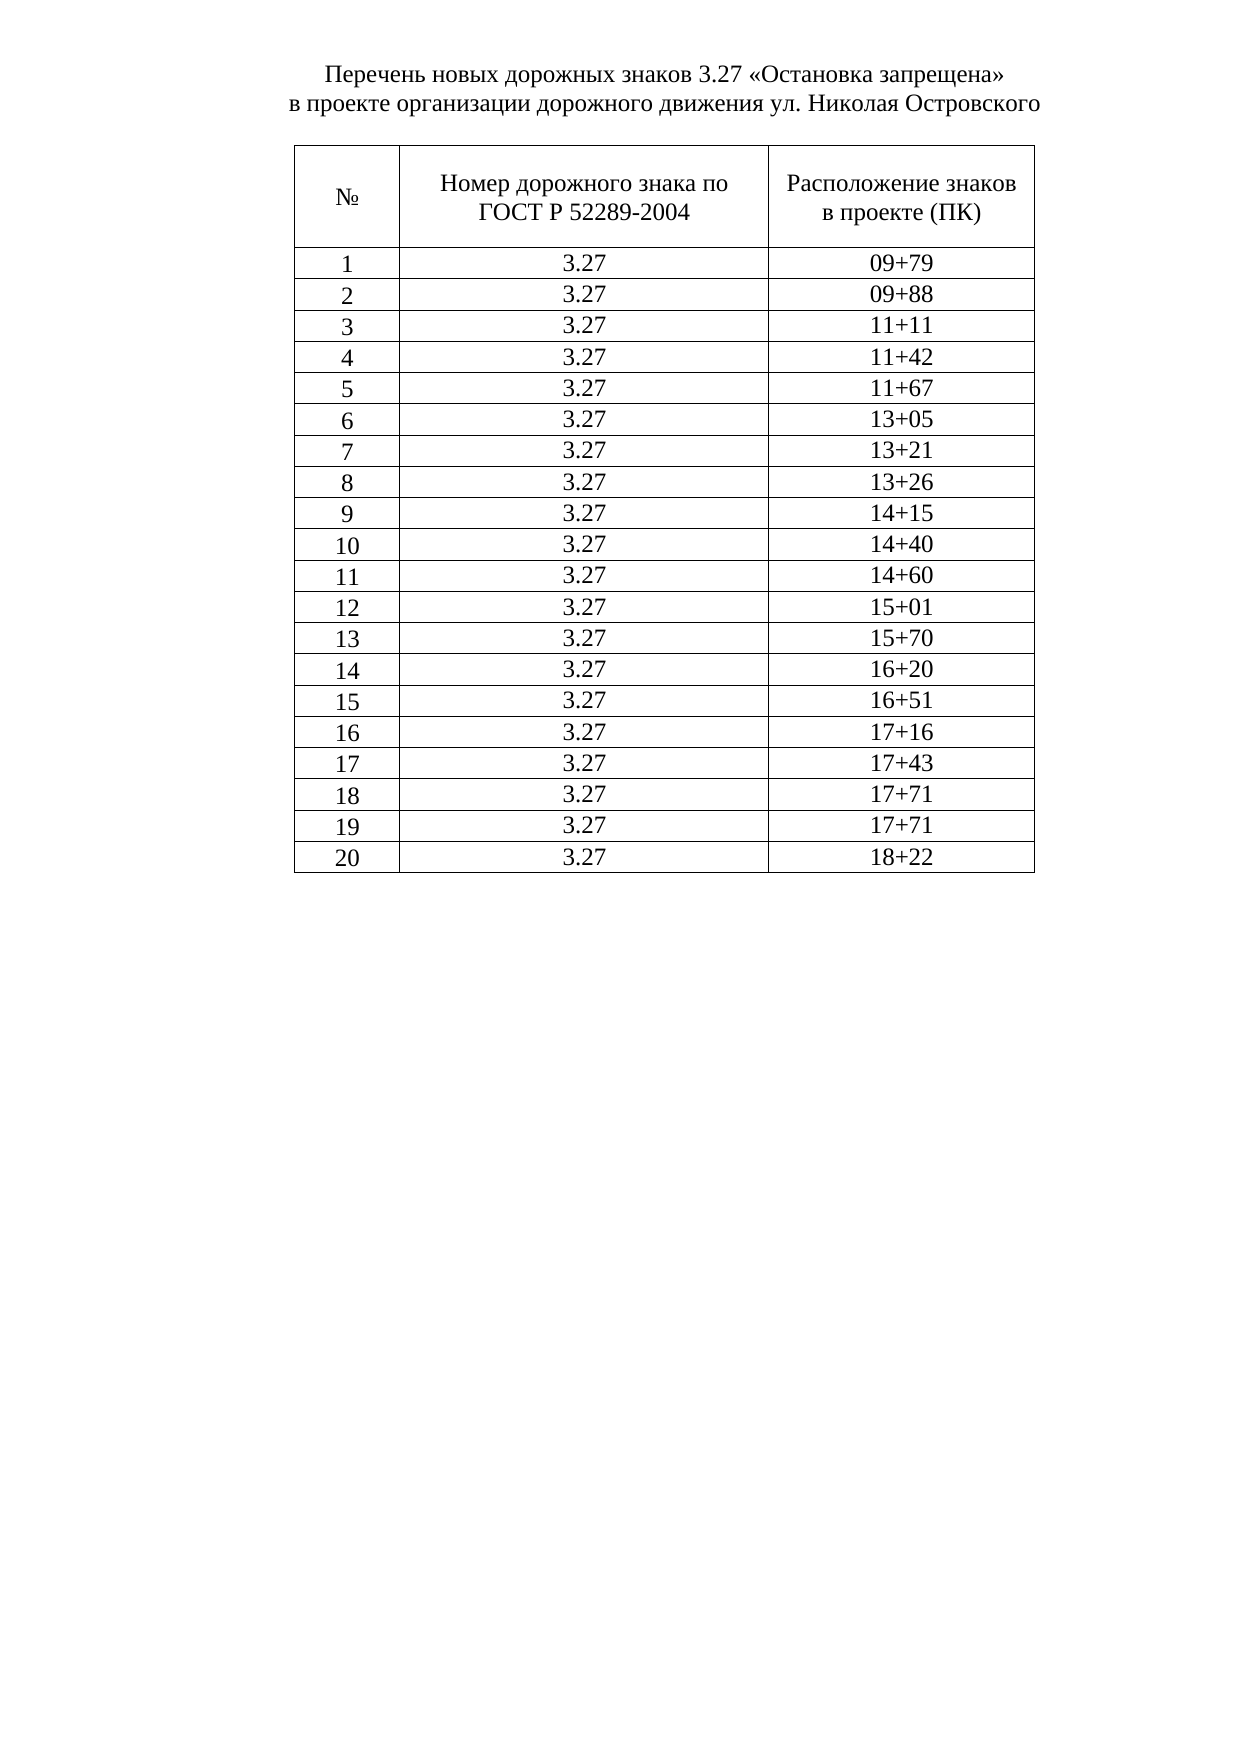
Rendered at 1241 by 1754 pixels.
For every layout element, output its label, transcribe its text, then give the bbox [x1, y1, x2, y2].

table_cell 12 [295, 592, 399, 622]
table_cell 17+43 [769, 748, 1034, 778]
table_cell 3.27 [400, 529, 768, 559]
table_header Номер дорожного знака по ГОСТ Р 52289-2004 [400, 146, 768, 247]
table_cell 3.27 [400, 686, 768, 716]
table_cell 3.27 [400, 748, 768, 778]
table_cell 8 [295, 467, 399, 497]
table_cell 5 [295, 373, 399, 403]
table_cell 20 [295, 842, 399, 872]
table_cell 14+15 [769, 498, 1034, 528]
table_cell 4 [295, 342, 399, 372]
table_cell 09+79 [769, 248, 1034, 278]
table_cell 3.27 [400, 561, 768, 591]
table_cell 11+11 [769, 311, 1034, 341]
table_cell 3.27 [400, 498, 768, 528]
table_cell 1 [295, 248, 399, 278]
text Перечень новых дорожных знаков 3.27 «Остановка запрещена» [177, 59, 1152, 88]
table_header Расположение знаков в проекте (ПК) [769, 146, 1034, 247]
table_cell 09+88 [769, 279, 1034, 309]
table_cell 3.27 [400, 717, 768, 747]
table_cell 3.27 [400, 592, 768, 622]
table_cell 3.27 [400, 654, 768, 684]
table_cell 3.27 [400, 248, 768, 278]
table_cell 3.27 [400, 467, 768, 497]
table_cell 13+05 [769, 404, 1034, 434]
table_cell 2 [295, 279, 399, 309]
table_cell 17+16 [769, 717, 1034, 747]
table_cell 3.27 [400, 779, 768, 809]
table_cell 16+20 [769, 654, 1034, 684]
table_cell 3.27 [400, 404, 768, 434]
table_header № [295, 146, 399, 247]
table_cell 14+40 [769, 529, 1034, 559]
table_cell 14+60 [769, 561, 1034, 591]
table_cell 17+71 [769, 779, 1034, 809]
text в проекте организации дорожного движения ул. Николая Островского [177, 88, 1152, 117]
table_cell 7 [295, 436, 399, 466]
table_cell 15+70 [769, 623, 1034, 653]
table_cell 3.27 [400, 623, 768, 653]
table_cell 3.27 [400, 811, 768, 841]
table_cell 14 [295, 654, 399, 684]
table_cell 6 [295, 404, 399, 434]
table_cell 15 [295, 686, 399, 716]
table_cell 3.27 [400, 311, 768, 341]
table_cell 9 [295, 498, 399, 528]
table_cell 16+51 [769, 686, 1034, 716]
table_cell 3.27 [400, 342, 768, 372]
table_cell 15+01 [769, 592, 1034, 622]
table_cell 13+26 [769, 467, 1034, 497]
table_cell 3.27 [400, 436, 768, 466]
table_cell 11 [295, 561, 399, 591]
table_cell 16 [295, 717, 399, 747]
table_cell 18 [295, 779, 399, 809]
table_cell 19 [295, 811, 399, 841]
table_cell 11+67 [769, 373, 1034, 403]
table_cell 11+42 [769, 342, 1034, 372]
table_cell 3.27 [400, 279, 768, 309]
table_cell 3.27 [400, 842, 768, 872]
table_cell 17+71 [769, 811, 1034, 841]
table_cell 18+22 [769, 842, 1034, 872]
table_cell 3.27 [400, 373, 768, 403]
table_cell 10 [295, 529, 399, 559]
table_cell 3 [295, 311, 399, 341]
table_cell 13+21 [769, 436, 1034, 466]
table_cell 13 [295, 623, 399, 653]
table_cell 17 [295, 748, 399, 778]
